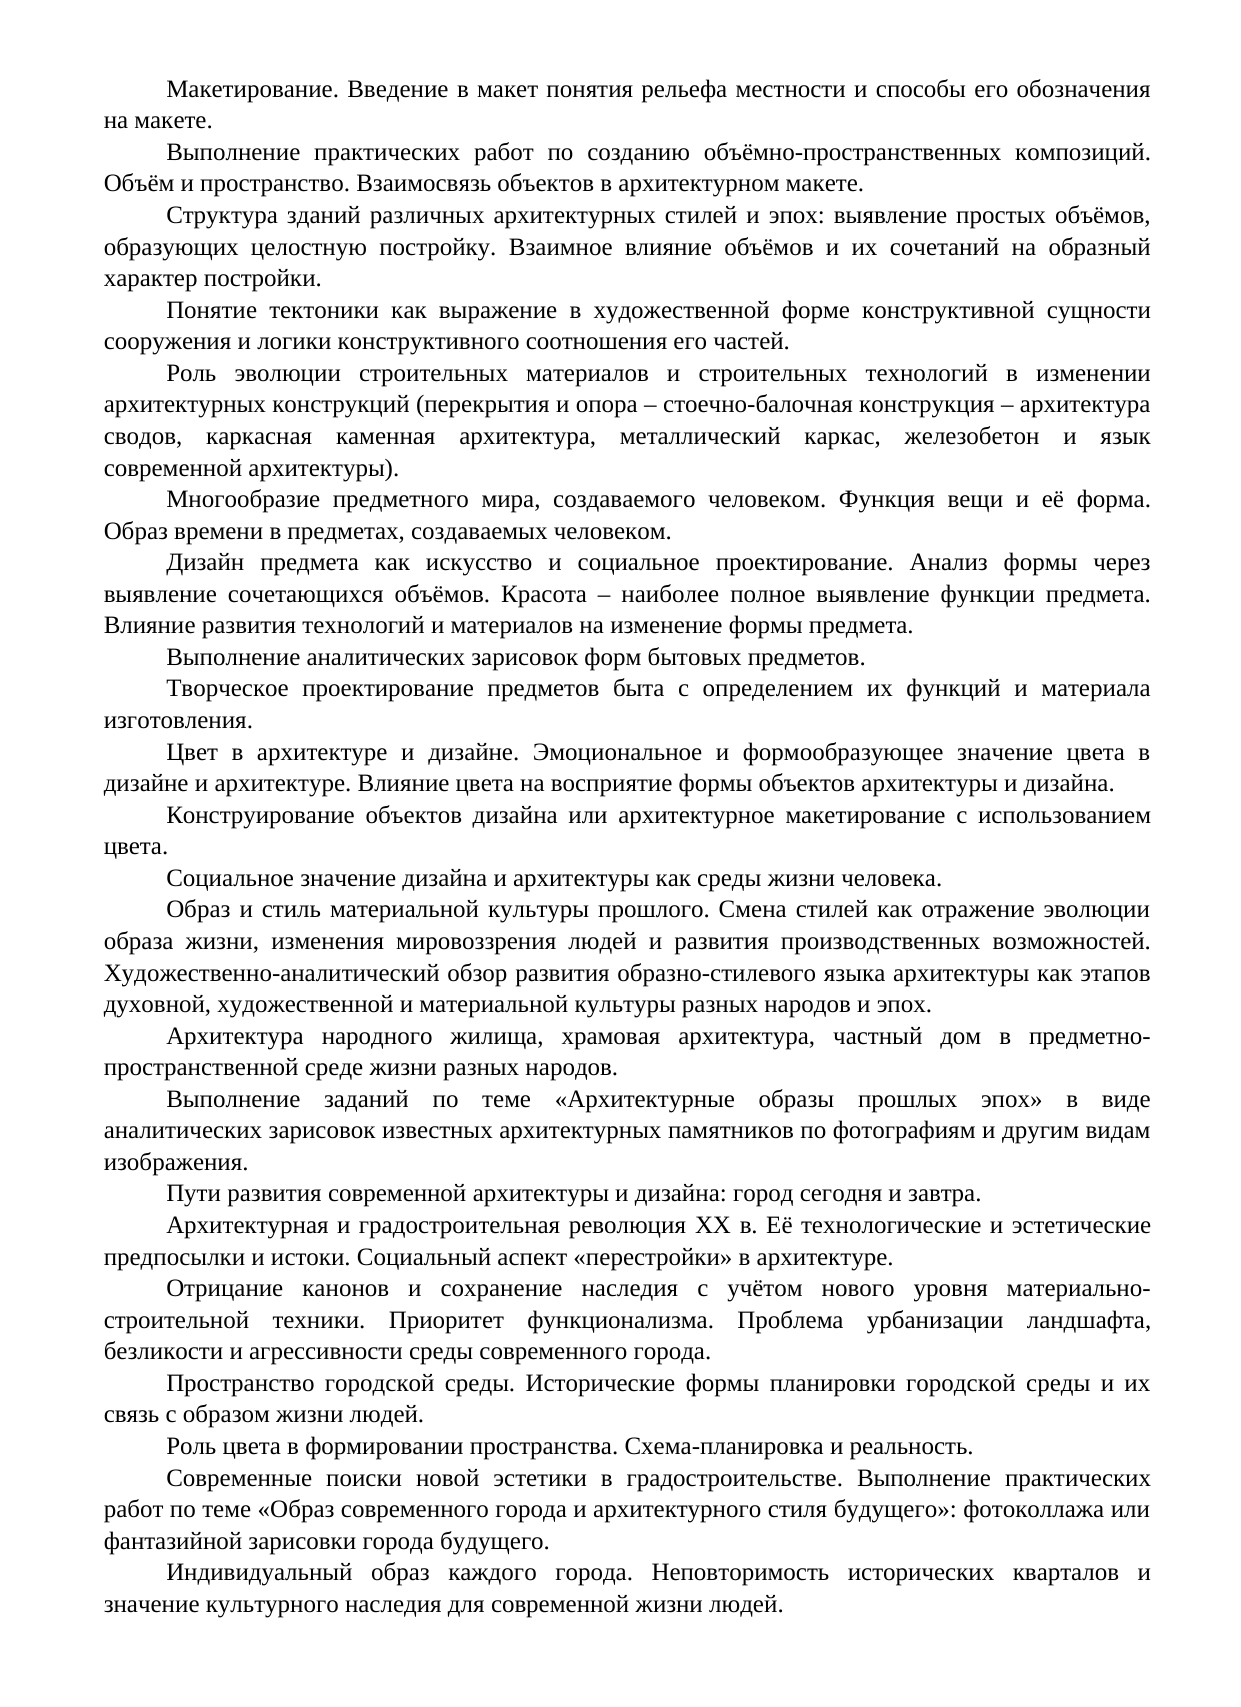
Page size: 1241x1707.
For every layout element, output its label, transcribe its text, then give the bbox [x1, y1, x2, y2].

text Индивидуальный образ каждого города. Неповторимость исторических кварталов и значение культурного наследия для современной жизни людей. [103, 1557, 1152, 1618]
text Социальное значение дизайна и архитектуры как среды жизни человека. [103, 863, 1152, 892]
text Цвет в архитектуре и дизайне. Эмоциональное и формообразующее значение цвета в дизайне и архитектуре. Влияние цвета на восприятие формы объектов архитектуры и дизайна. [103, 737, 1152, 797]
text Дизайн предмета как искусство и социальное проектирование. Анализ формы через выявление сочетающихся объёмов. Красота – наиболее полное выявление функции предмета. Влияние развития технологий и материалов на изменение формы предмета. [103, 547, 1152, 639]
text Выполнение аналитических зарисовок форм бытовых предметов. [103, 642, 1152, 671]
text Пространство городской среды. Исторические формы планировки городской среды и их связь с образом жизни людей. [103, 1368, 1152, 1428]
text Архитектурная и градостроительная революция XX в. Её технологические и эстетические предпосылки и истоки. Социальный аспект «перестройки» в архитектуре. [103, 1210, 1152, 1270]
text Понятие тектоники как выражение в художественной форме конструктивной сущности сооружения и логики конструктивного соотношения его частей. [103, 295, 1152, 355]
text Многообразие предметного мира, создаваемого человеком. Функция вещи и её форма. Образ времени в предметах, создаваемых человеком. [103, 484, 1152, 544]
text Выполнение практических работ по созданию объёмно-пространственных композиций. Объём и пространство. Взаимосвязь объектов в архитектурном макете. [103, 137, 1152, 197]
text Пути развития современной архитектуры и дизайна: город сегодня и завтра. [103, 1178, 1152, 1207]
text Отрицание канонов и сохранение наследия с учётом нового уровня материально-строительной техники. Приоритет функционализма. Проблема урбанизации ландшафта, безликости и агрессивности среды современного города. [103, 1273, 1152, 1365]
text Роль эволюции строительных материалов и строительных технологий в изменении архитектурных конструкций (перекрытия и опора – стоечно-балочная конструкция – архитектура сводов, каркасная каменная архитектура, металлический каркас, железобетон и язык современной архитектуры). [103, 358, 1152, 481]
text Современные поиски новой эстетики в градостроительстве. Выполнение практических работ по теме «Образ современного города и архитектурного стиля будущего»: фотоколлажа или фантазийной зарисовки города будущего. [103, 1463, 1152, 1554]
text Конструирование объектов дизайна или архитектурное макетирование с использованием цвета. [103, 800, 1152, 860]
text Роль цвета в формировании пространства. Схема-планировка и реальность. [103, 1431, 1152, 1460]
text Структура зданий различных архитектурных стилей и эпох: выявление простых объёмов, образующих целостную постройку. Взаимное влияние объёмов и их сочетаний на образный характер постройки. [103, 200, 1152, 292]
text Творческое проектирование предметов быта с определением их функций и материала изготовления. [103, 673, 1152, 734]
text Выполнение заданий по теме «Архитектурные образы прошлых эпох» в виде аналитических зарисовок известных архитектурных памятников по фотографиям и другим видам изображения. [103, 1084, 1152, 1176]
text Макетирование. Введение в макет понятия рельефа местности и способы его обозначения на макете. [103, 74, 1152, 134]
text Архитектура народного жилища, храмовая архитектура, частный дом в предметно-пространственной среде жизни разных народов. [103, 1021, 1152, 1081]
text Образ и стиль материальной культуры прошлого. Смена стилей как отражение эволюции образа жизни, изменения мировоззрения людей и развития производственных возможностей. Художественно-аналитический обзор развития образно-стилевого языка архитектуры как этапов духовной, художественной и материальной культуры разных народов и эпох. [103, 894, 1152, 1018]
